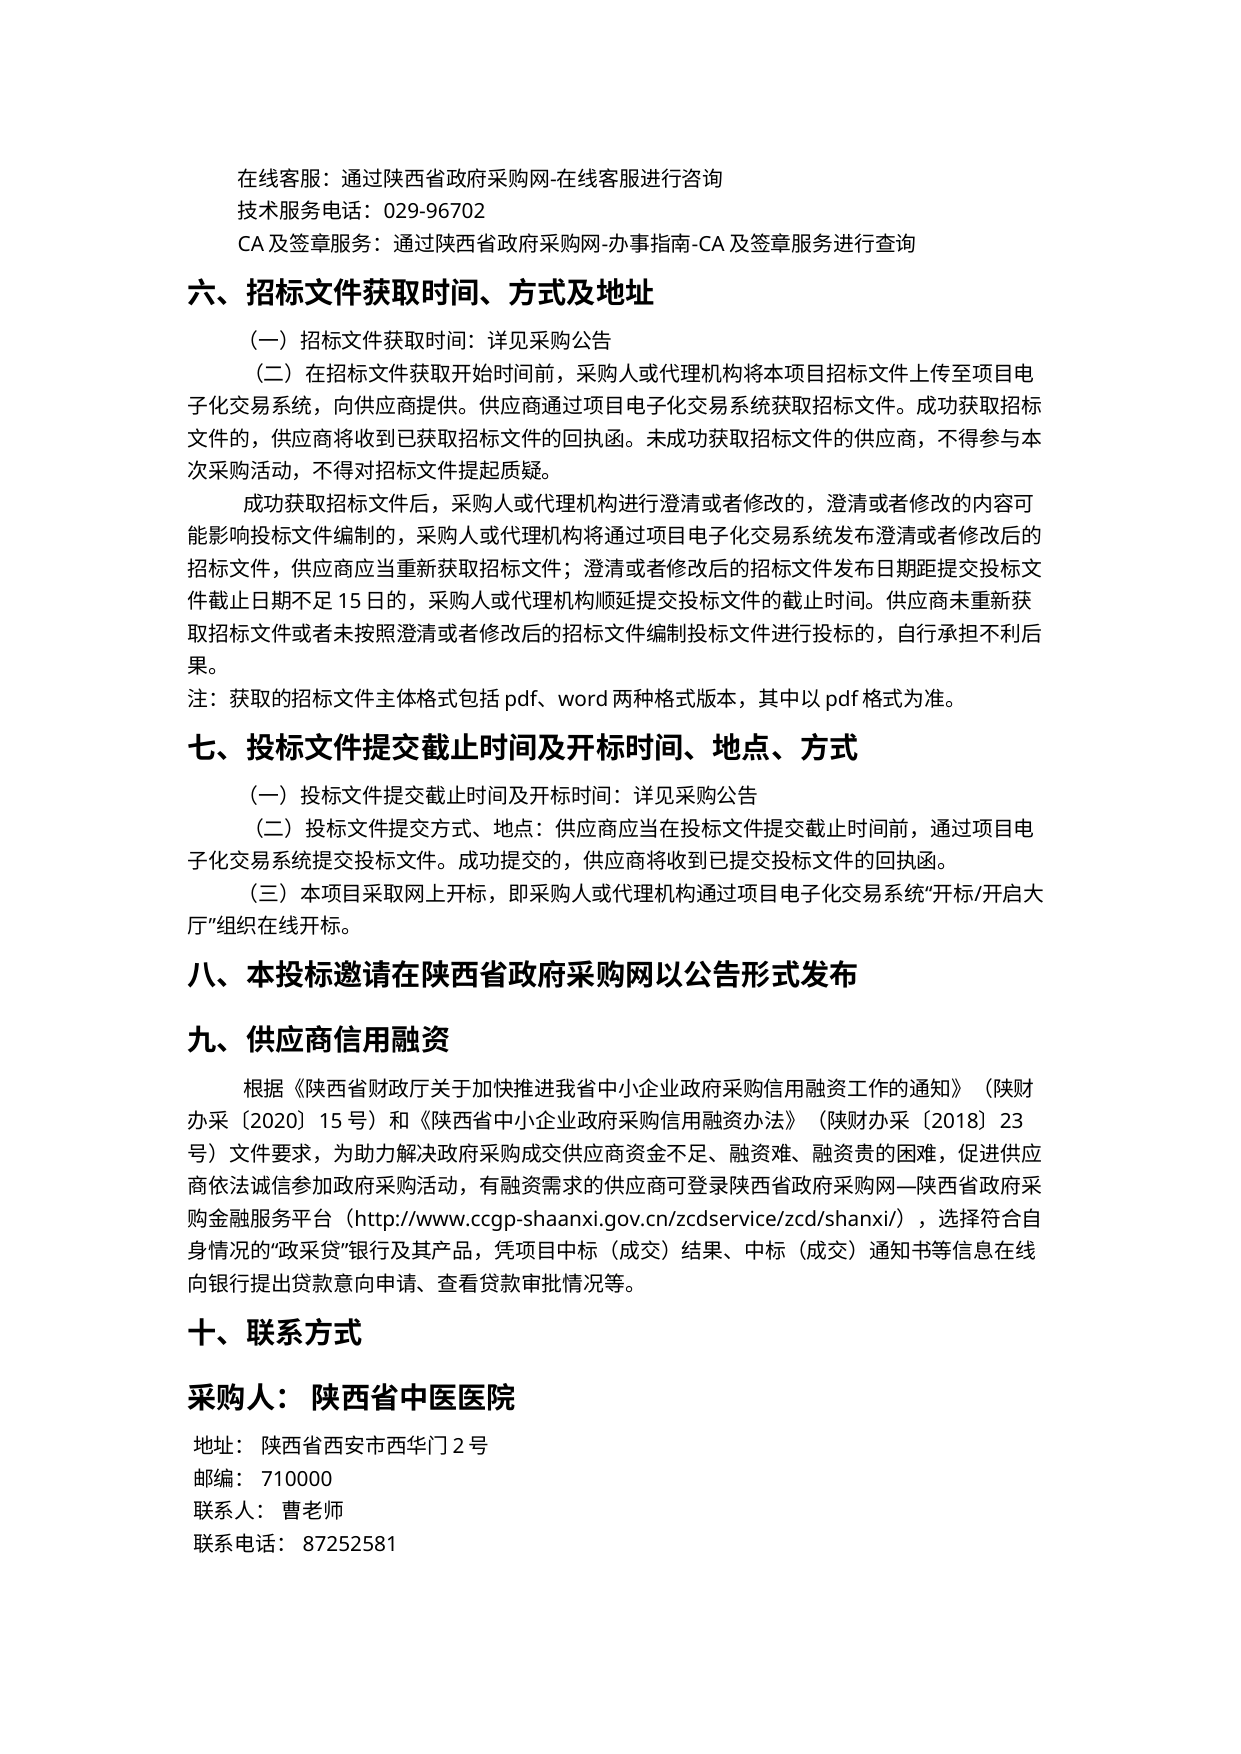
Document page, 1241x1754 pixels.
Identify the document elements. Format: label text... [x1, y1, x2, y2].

text 邮编： 710000 [187, 1462, 1053, 1494]
text 九、供应商信用融资 [187, 1007, 1053, 1072]
text （二）投标文件提交方式、地点：供应商应当在投标文件提交截止时间前，通过项目电子化交易系统提交投标文件。成功提交的，供应商将收到已提交投标文件的回执函。 [187, 812, 1053, 877]
text （二）在招标文件获取开始时间前，采购人或代理机构将本项目招标文件上传至项目电子化交易系统，向供应商提供。供应商通过项目电子化交易系统获取招标文件。成功获取招标文件的，供应商将收到已获取招标文件的回执函。未成功获取招标文件的供应商，不得参与本次采购活动，不得对招标文件提起质疑。 [187, 357, 1053, 487]
text （一）投标文件提交截止时间及开标时间：详见采购公告 [187, 779, 1053, 812]
text 成功获取招标文件后，采购人或代理机构进行澄清或者修改的，澄清或者修改的内容可能影响投标文件编制的，采购人或代理机构将通过项目电子化交易系统发布澄清或者修改后的招标文件，供应商应当重新获取招标文件；澄清或者修改后的招标文件发布日期距提交投标文件截止日期不足15日的，采购人或代理机构顺延提交投标文件的截止时间。供应商未重新获取招标文件或者未按照澄清或者修改后的招标文件编制投标文件进行投标的，自行承担不利后果。 [187, 487, 1053, 682]
text 采购人： 陕西省中医医院 [187, 1364, 1053, 1429]
text 注：获取的招标文件主体格式包括pdf、word两种格式版本，其中以pdf格式为准。 [187, 682, 1053, 714]
text 在线客服：通过陕西省政府采购网-在线客服进行咨询 [187, 162, 1053, 194]
text 联系人： 曹老师 [187, 1494, 1053, 1527]
text 七、投标文件提交截止时间及开标时间、地点、方式 [187, 714, 1053, 779]
text 六、招标文件获取时间、方式及地址 [187, 259, 1053, 324]
text 根据《陕西省财政厅关于加快推进我省中小企业政府采购信用融资工作的通知》（陕财办采〔2020〕15 号）和《陕西省中小企业政府采购信用融资办法》（陕财办采〔2018〕23 号）文件要求，为助力解决政府采购成交供应商资金不足、融资难、融资贵的困难，促进供应商依法诚信参加政府采购活动，有融资需求的供应商可登录陕西省政府采购网—陕西省政府采购金融服务平台（http://www.ccgp-shaanxi.gov.cn/zcdservice/zcd/shanxi/），选择符合自身情况的“政采贷”银行及其产品，凭项目中标（成交）结果、中标（成交）通知书等信息在线向银行提出贷款意向申请、查看贷款审批情况等。 [187, 1072, 1053, 1299]
text 八、本投标邀请在陕西省政府采购网以公告形式发布 [187, 942, 1053, 1007]
text 十、联系方式 [187, 1299, 1053, 1364]
text （一）招标文件获取时间：详见采购公告 [187, 324, 1053, 357]
text （三）本项目采取网上开标，即采购人或代理机构通过项目电子化交易系统“开标/开启大厅”组织在线开标。 [187, 877, 1053, 942]
text CA及签章服务：通过陕西省政府采购网-办事指南-CA及签章服务进行查询 [187, 227, 1053, 259]
text 联系电话： 87252581 [187, 1527, 1053, 1559]
text 技术服务电话：029-96702 [187, 194, 1053, 227]
text 地址： 陕西省西安市西华门2号 [187, 1429, 1053, 1462]
